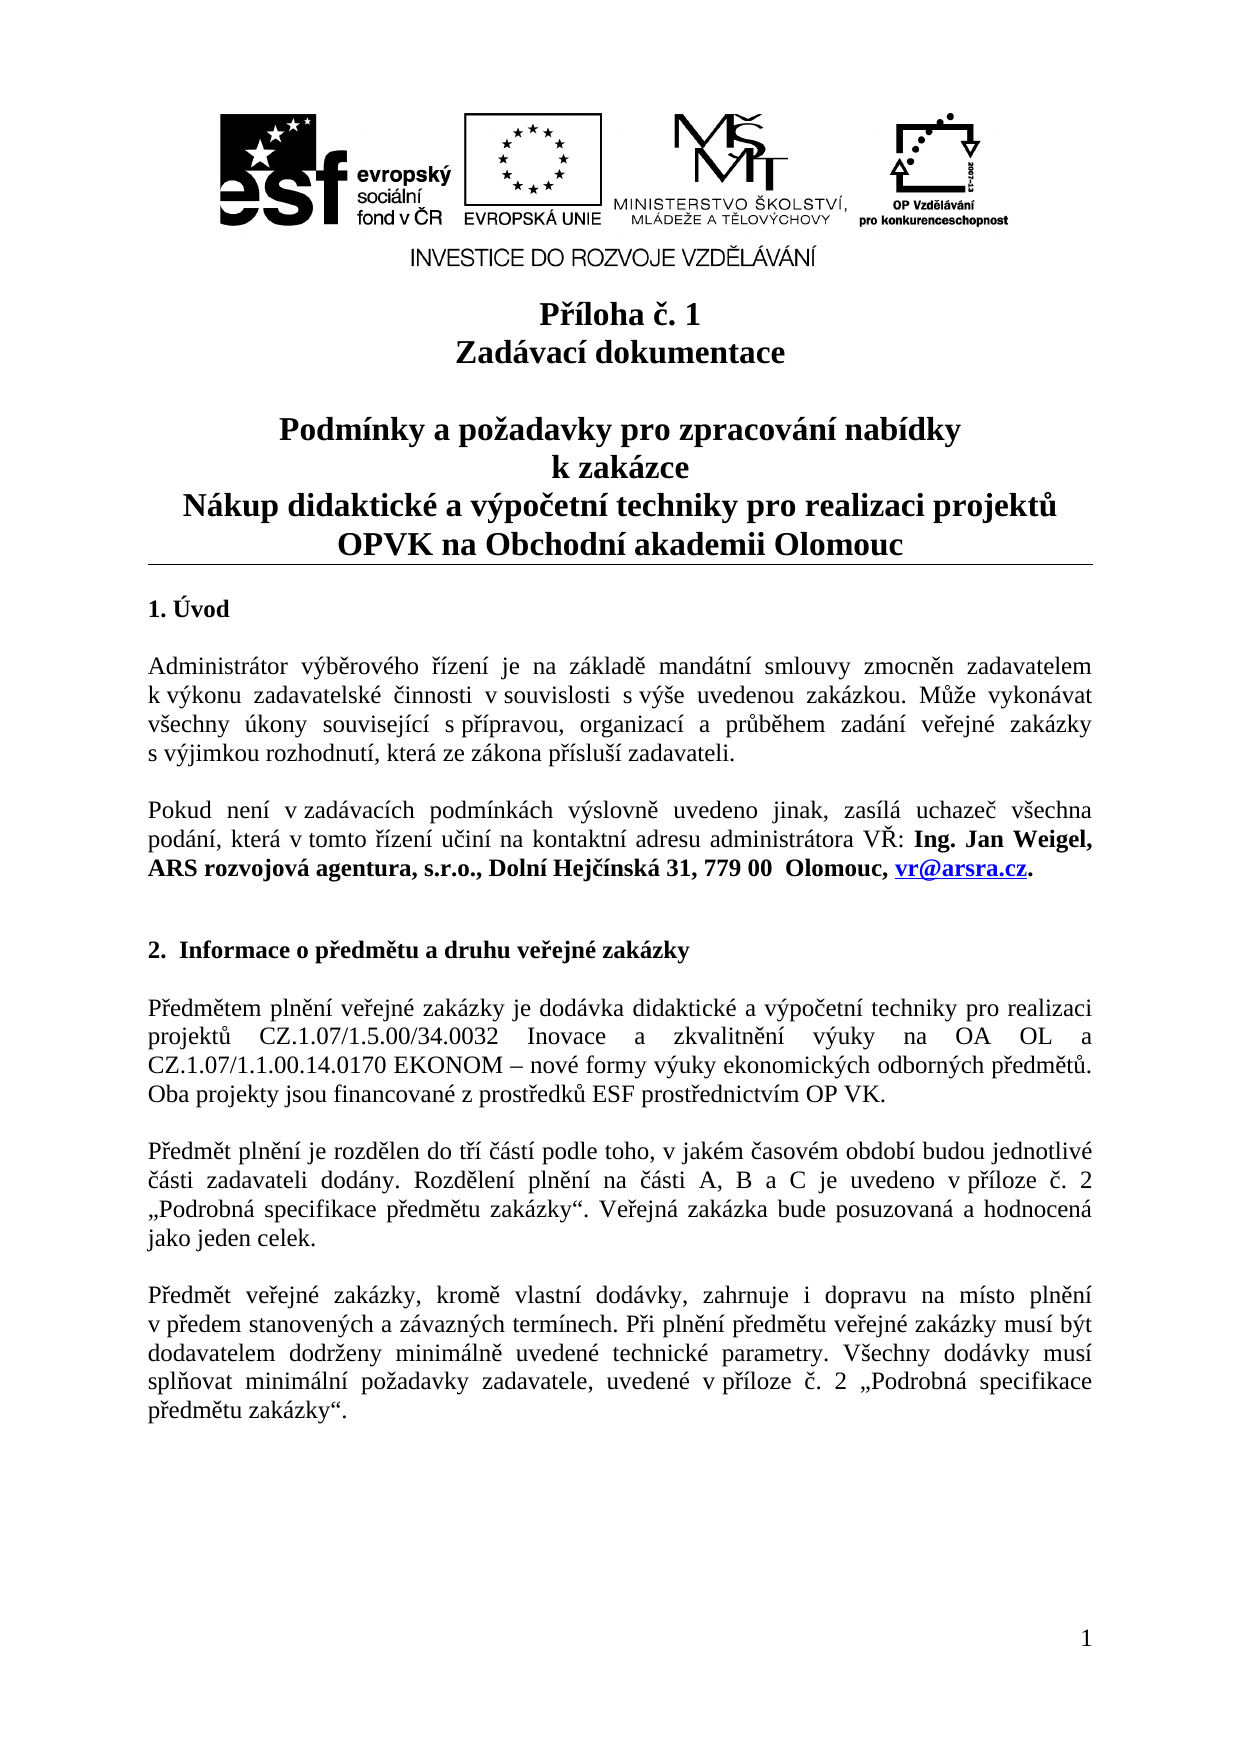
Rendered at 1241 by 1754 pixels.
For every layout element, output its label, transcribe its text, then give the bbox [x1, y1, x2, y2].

text Předmět plnění je rozdělen do tří částí podle toho, v jakém časovém období budou jednotlivé části zadavateli dodány. Rozdělení plnění na části A, B a C je uvedeno v příloze č. 2 „Podrobná specifikace předmětu zakázky“. Veřejná zakázka bude posuzovaná a hodnocená jako jeden celek. [148, 1136, 1093, 1251]
text Příloha č. 1 [148, 148, 1093, 332]
text Předmětem plnění veřejné zakázky je dodávka didaktické a výpočetní techniky pro realizaci projektů CZ.1.07/1.5.00/34.0032 Inovace a zkvalitnění výuky na OA OL a CZ.1.07/1.1.00.14.0170 EKONOM – nové formy výuky ekonomických odborných předmětů. Oba projekty jsou financované z prostředků ESF prostřednictvím OP VK. [148, 993, 1093, 1108]
text Předmět veřejné zakázky, kromě vlastní dodávky, zahrnuje i dopravu na místo plnění v předem stanovených a závazných termínech. Při plnění předmětu veřejné zakázky musí být dodavatelem dodrženy minimálně uvedené technické parametry. Všechny dodávky musí splňovat minimální požadavky zadavatele, uvedené v příloze č. 2 „Podrobná specifikace předmětu zakázky“. [148, 1280, 1093, 1424]
picture [178, 78, 1062, 148]
text Pokud není v zadávacích podmínkách výslovně uvedeno jinak, zasílá uchazeč všechna podání, která v tomto řízení učiní na kontaktní adresu administrátora VŘ: Ing. Jan Weigel, ARS rozvojová agentura, s.r.o., Dolní Hejčínská 31, 779 00 Olomouc, vr@arsra.cz. [148, 795, 1093, 881]
text k zakázce [148, 447, 1093, 485]
text Podmínky a požadavky pro zpracování nabídky [148, 409, 1093, 447]
text Administrátor výběrového řízení je na základě mandátní smlouvy zmocněn zadavatelem k výkonu zadavatelské činnosti v souvislosti s výše uvedenou zakázkou. Může vykonávat všechny úkony související s přípravou, organizací a průběhem zadání veřejné zakázky s výjimkou rozhodnutí, která ze zákona přísluší zadavateli. [148, 651, 1093, 766]
text Zadávací dokumentace [148, 332, 1093, 370]
text 2. Informace o předmětu a druhu veřejné zakázky [148, 935, 1093, 964]
text 1. Úvod [148, 594, 1093, 623]
text Nákup didaktické a výpočetní techniky pro realizaci projektů OPVK na Obchodní akademii Olomouc [148, 485, 1093, 564]
